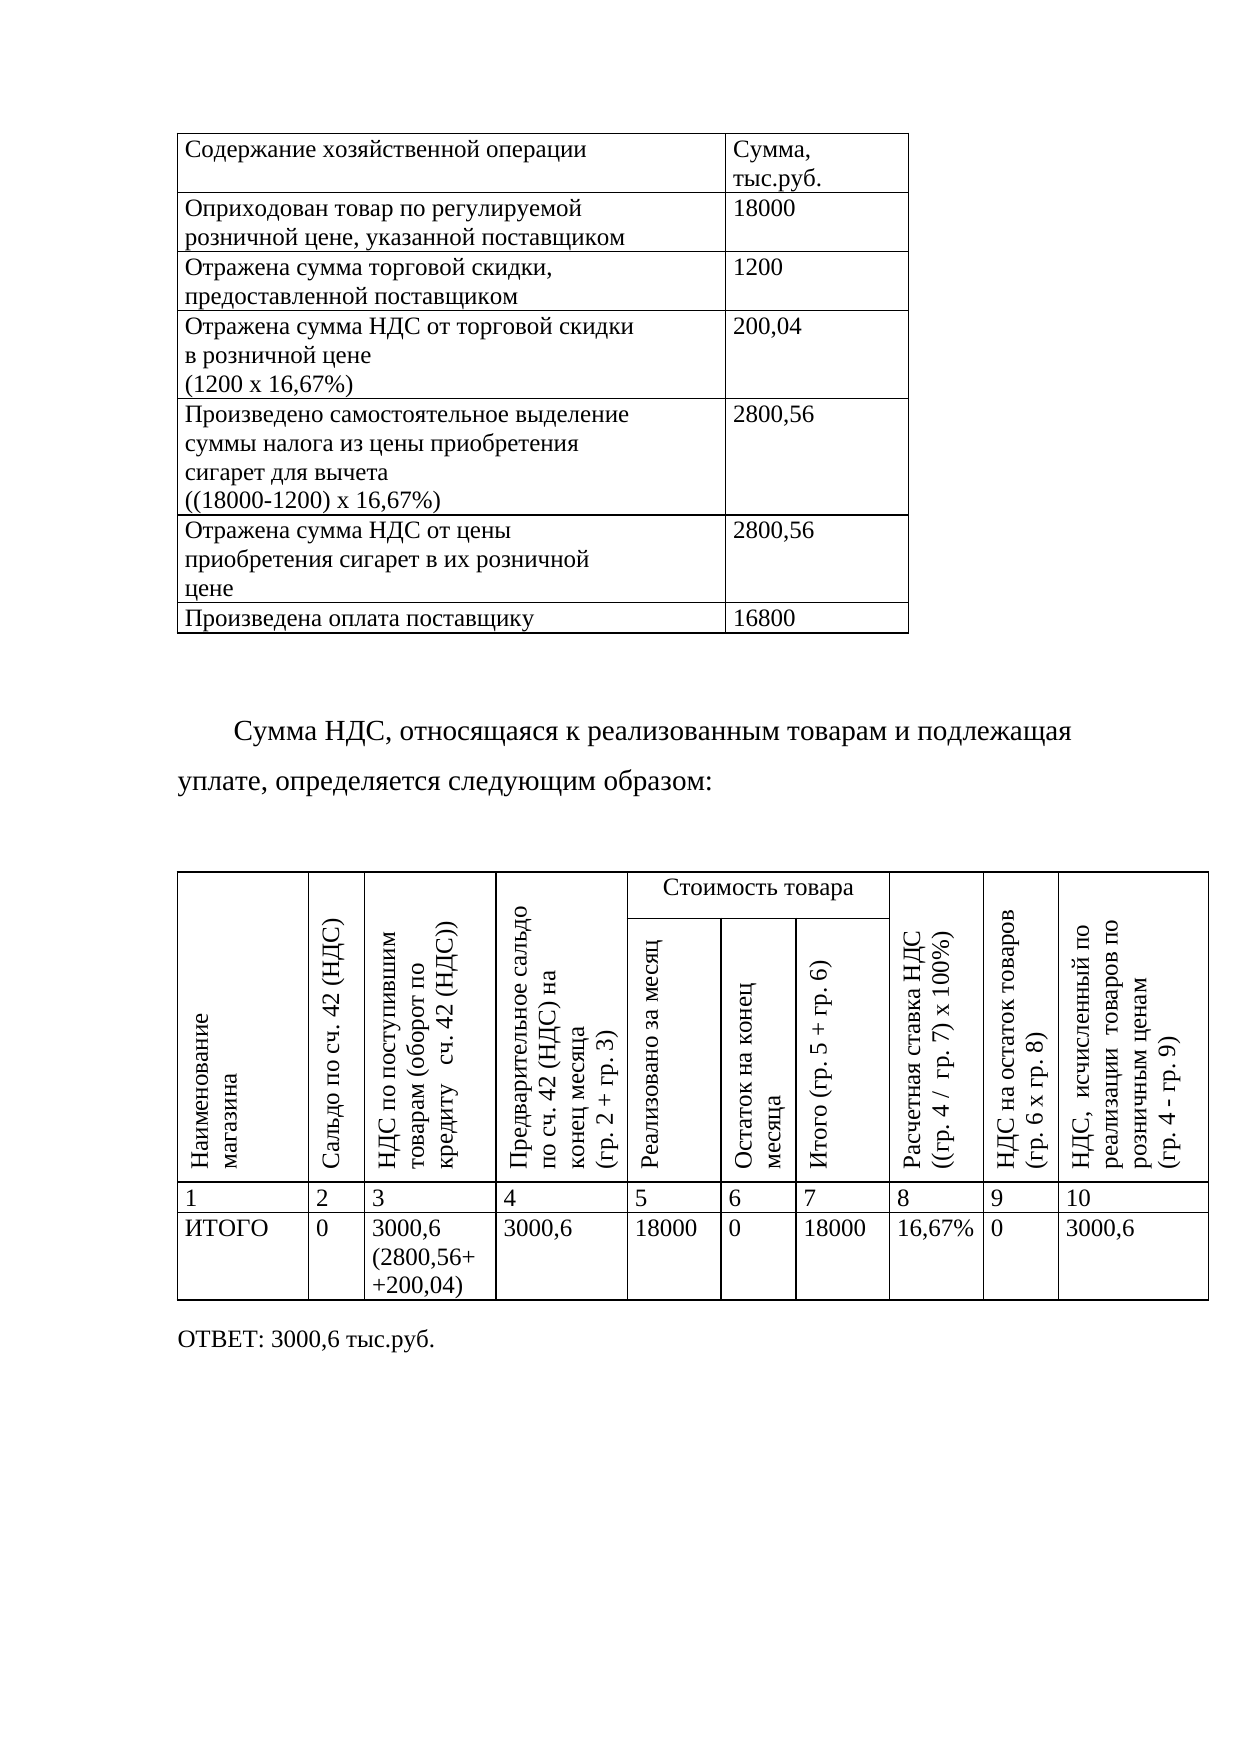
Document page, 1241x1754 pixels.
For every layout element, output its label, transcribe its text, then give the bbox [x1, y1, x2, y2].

table_cell 2800,56 [726, 516, 908, 602]
table_cell Отражена сумма торговой скидки, предоставленной поставщиком [178, 252, 725, 310]
table_cell 7 [797, 1183, 889, 1212]
text ОТВЕТ: 3000,6 тыс.руб. [177, 1324, 1152, 1353]
table_cell 1200 [726, 252, 908, 310]
table_cell 4 [497, 1183, 627, 1212]
table_header Расчетная ставка НДС ((гр. 4 / гр. 7) x 100%) [890, 873, 983, 1181]
table_cell Произведена оплата поставщику [178, 603, 725, 632]
table_cell 10 [1059, 1183, 1208, 1212]
table_cell 18000 [797, 1213, 889, 1299]
table_cell 0 [984, 1213, 1058, 1299]
table_cell 18000 [726, 193, 908, 251]
table_cell 2800,56 [726, 399, 908, 514]
table_cell 3 [365, 1183, 495, 1212]
table_cell Произведено самостоятельное выделение суммы налога из цены приобретения сигарет для вычета ((18000-1200) x 16,67%) [178, 399, 725, 514]
table_header Стоимость товара [628, 873, 889, 918]
table_cell 3000,6 (2800,56+ +200,04) [365, 1213, 495, 1299]
table_cell 3000,6 [497, 1213, 627, 1299]
table_header Содержание хозяйственной операции [178, 134, 725, 192]
table_cell Отражена сумма НДС от торговой скидки в розничной цене (1200 x 16,67%) [178, 311, 725, 397]
table_header Сальдо по сч. 42 (НДС) [309, 873, 364, 1181]
table_cell Итого (гр. 5 + гр. 6) [797, 919, 889, 1181]
table_cell 8 [890, 1183, 983, 1212]
table_cell 16800 [726, 603, 908, 632]
table_cell ИТОГО [178, 1213, 308, 1299]
table_cell 200,04 [726, 311, 908, 397]
table_header НДС на остаток товаров (гр. 6 x гр. 8) [984, 873, 1058, 1181]
table_cell 18000 [628, 1213, 720, 1299]
table_cell Оприходован товар по регулируемой розничной цене, указанной поставщиком [178, 193, 725, 251]
table_cell 5 [628, 1183, 720, 1212]
table_cell 2 [309, 1183, 364, 1212]
table_header НДС, исчисленный по реализации товаров по розничным ценам (гр. 4 - гр. 9) [1059, 873, 1208, 1181]
table_cell 6 [722, 1183, 795, 1212]
table_cell Реализовано за месяц [628, 919, 720, 1181]
table_cell 0 [309, 1213, 364, 1299]
table_header Наименование магазина [178, 873, 308, 1181]
table_header Предварительное сальдо по сч. 42 (НДС) на конец месяца (гр. 2 + гр. 3) [497, 873, 627, 1181]
table_header Сумма, тыс.руб. [726, 134, 908, 192]
table_cell 3000,6 [1059, 1213, 1208, 1299]
table_cell 0 [722, 1213, 795, 1299]
table_header НДС по поступившим товарам (оборот по кредиту сч. 42 (НДС)) [365, 873, 495, 1181]
table_cell 1 [178, 1183, 308, 1212]
text Сумма НДС, относящаяся к реализованным товарам и подлежащая уплате, определяется следующим образом: [177, 713, 1152, 797]
table_cell Остаток на конец месяца [722, 919, 795, 1181]
table_cell 9 [984, 1183, 1058, 1212]
table_cell Отражена сумма НДС от цены приобретения сигарет в их розничной цене [178, 516, 725, 602]
table_cell 16,67% [890, 1213, 983, 1299]
